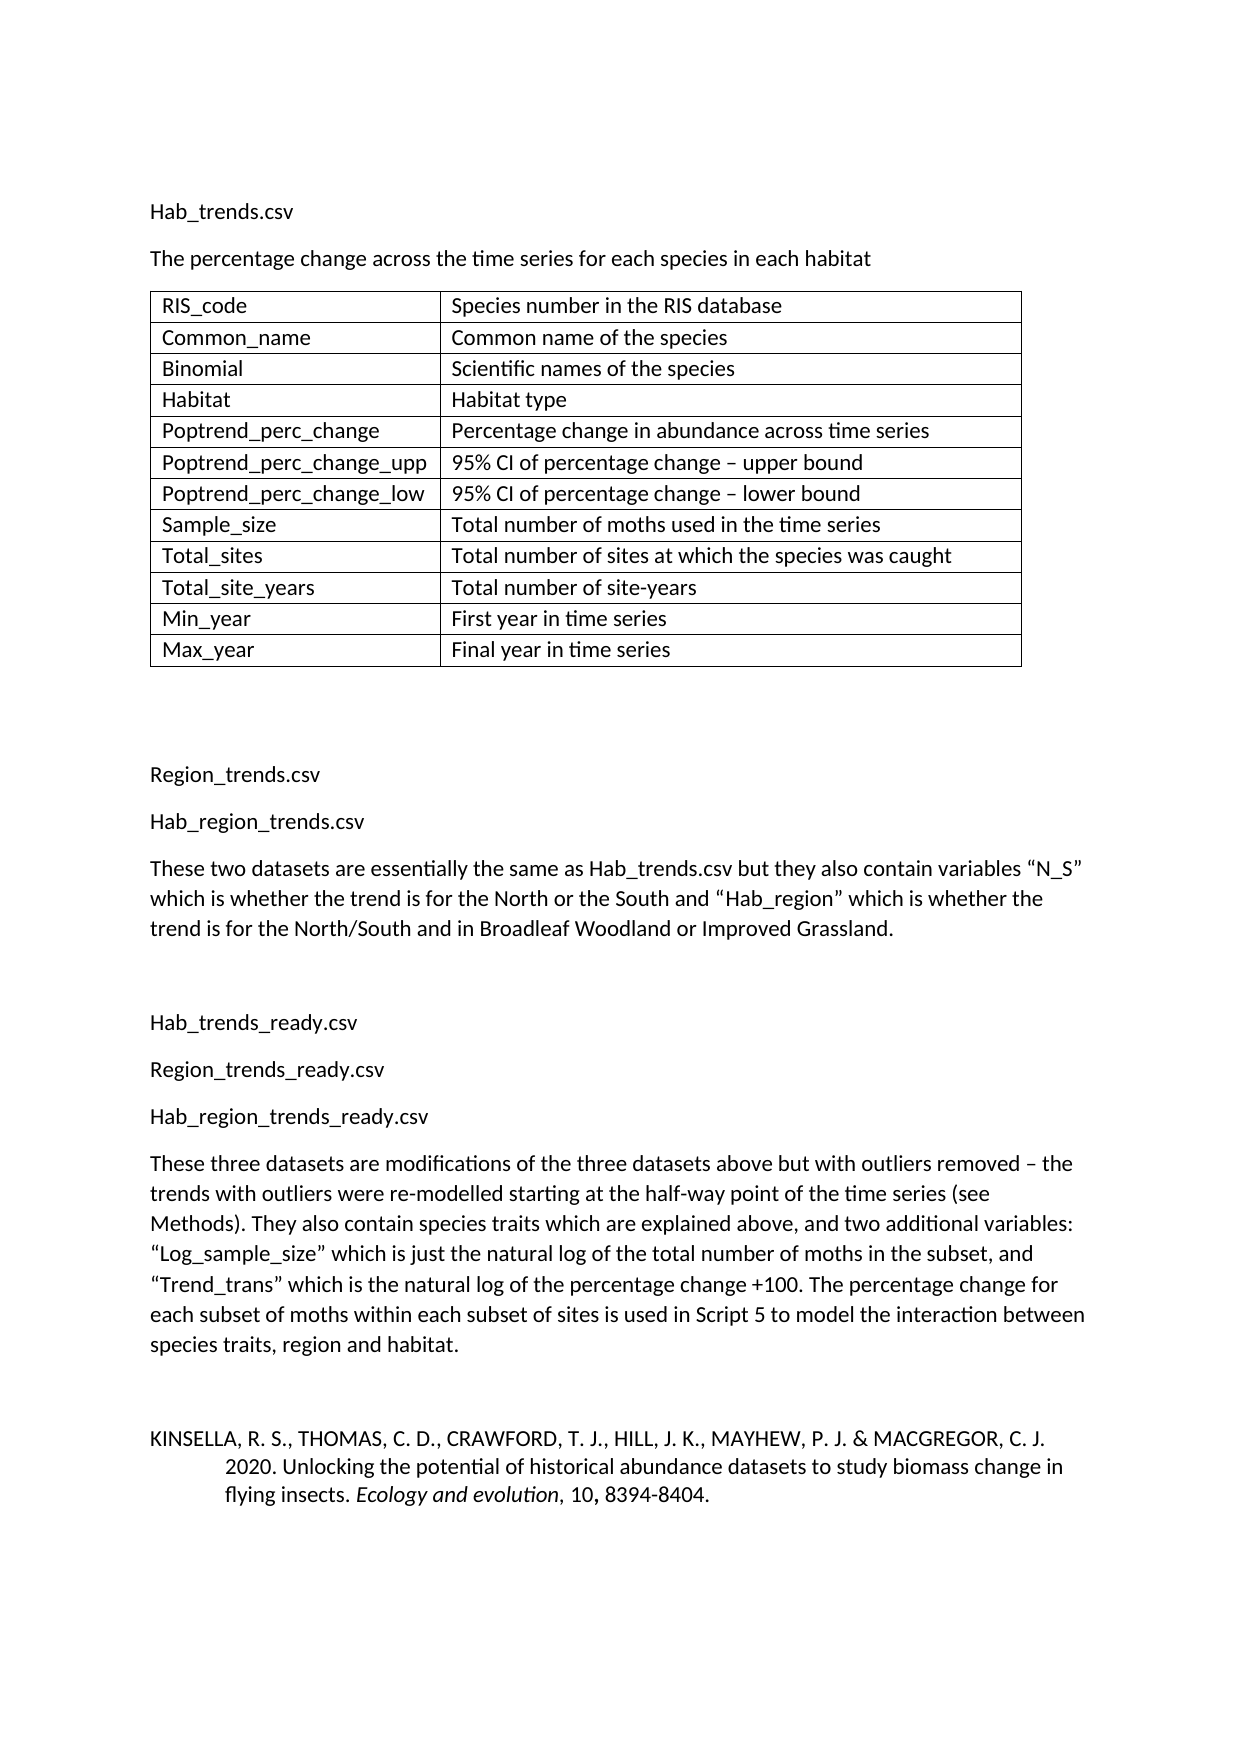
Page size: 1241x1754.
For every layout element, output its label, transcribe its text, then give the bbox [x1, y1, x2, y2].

table_cell Total_sites [151, 542, 440, 572]
table_cell 95% CI of percentage change – upper bound [441, 448, 1021, 478]
table_cell Min_year [151, 604, 440, 634]
text KINSELLA, R. S., THOMAS, C. D., CRAWFORD, T. J., HILL, J. K., MAYHEW, P. J. & MACGREGOR, C. J. 2020. Unlocking the potential of historical abundance datasets to study biomass change in flying insects. Ecology and evolution, 10, 8394-8404. [150, 1424, 1090, 1508]
text Hab_region_trends_ready.csv [150, 1102, 1090, 1130]
table_cell Max_year [151, 635, 440, 666]
table_cell Habitat [151, 385, 440, 416]
table_cell 95% CI of percentage change – lower bound [441, 479, 1021, 509]
table_cell Habitat type [441, 385, 1021, 416]
table_cell Common name of the species [441, 323, 1021, 353]
table_cell Total number of site-years [441, 573, 1021, 603]
text Hab_trends.csv [150, 197, 1090, 225]
text Hab_trends_ready.csv [150, 1008, 1090, 1036]
table_cell Final year in time series [441, 635, 1021, 666]
table_cell Total_site_years [151, 573, 440, 603]
table_cell Total number of sites at which the species was caught [441, 542, 1021, 572]
text These two datasets are essentially the same as Hab_trends.csv but they also contain variables “N_S” which is whether the trend is for the North or the South and “Hab_region” which is whether the trend is for the North/South and in Broadleaf Woodland or Improved Grassland. [150, 854, 1090, 943]
table_cell Binomial [151, 354, 440, 384]
table_cell First year in time series [441, 604, 1021, 634]
table_cell Percentage change in abundance across time series [441, 417, 1021, 447]
table_cell Common_name [151, 323, 440, 353]
table_cell Sample_size [151, 510, 440, 541]
text The percentage change across the time series for each species in each habitat [150, 244, 1090, 272]
table_header RIS_code [151, 292, 440, 322]
table_cell Scientific names of the species [441, 354, 1021, 384]
table_cell Poptrend_perc_change_low [151, 479, 440, 509]
text Hab_region_trends.csv [150, 807, 1090, 835]
table_cell Poptrend_perc_change_upp [151, 448, 440, 478]
table_header Species number in the RIS database [441, 292, 1021, 322]
table_cell Poptrend_perc_change [151, 417, 440, 447]
table_cell Total number of moths used in the time series [441, 510, 1021, 541]
text These three datasets are modifications of the three datasets above but with outliers removed – the trends with outliers were re-modelled starting at the half-way point of the time series (see Methods). They also contain species traits which are explained above, and two additional variables: “Log_sample_size” which is just the natural log of the total number of moths in the subset, and “Trend_trans” which is the natural log of the percentage change +100. The percentage change for each subset of moths within each subset of sites is used in Script 5 to model the interaction between species traits, region and habitat. [150, 1149, 1090, 1358]
text Region_trends.csv [150, 760, 1090, 788]
text Region_trends_ready.csv [150, 1055, 1090, 1083]
